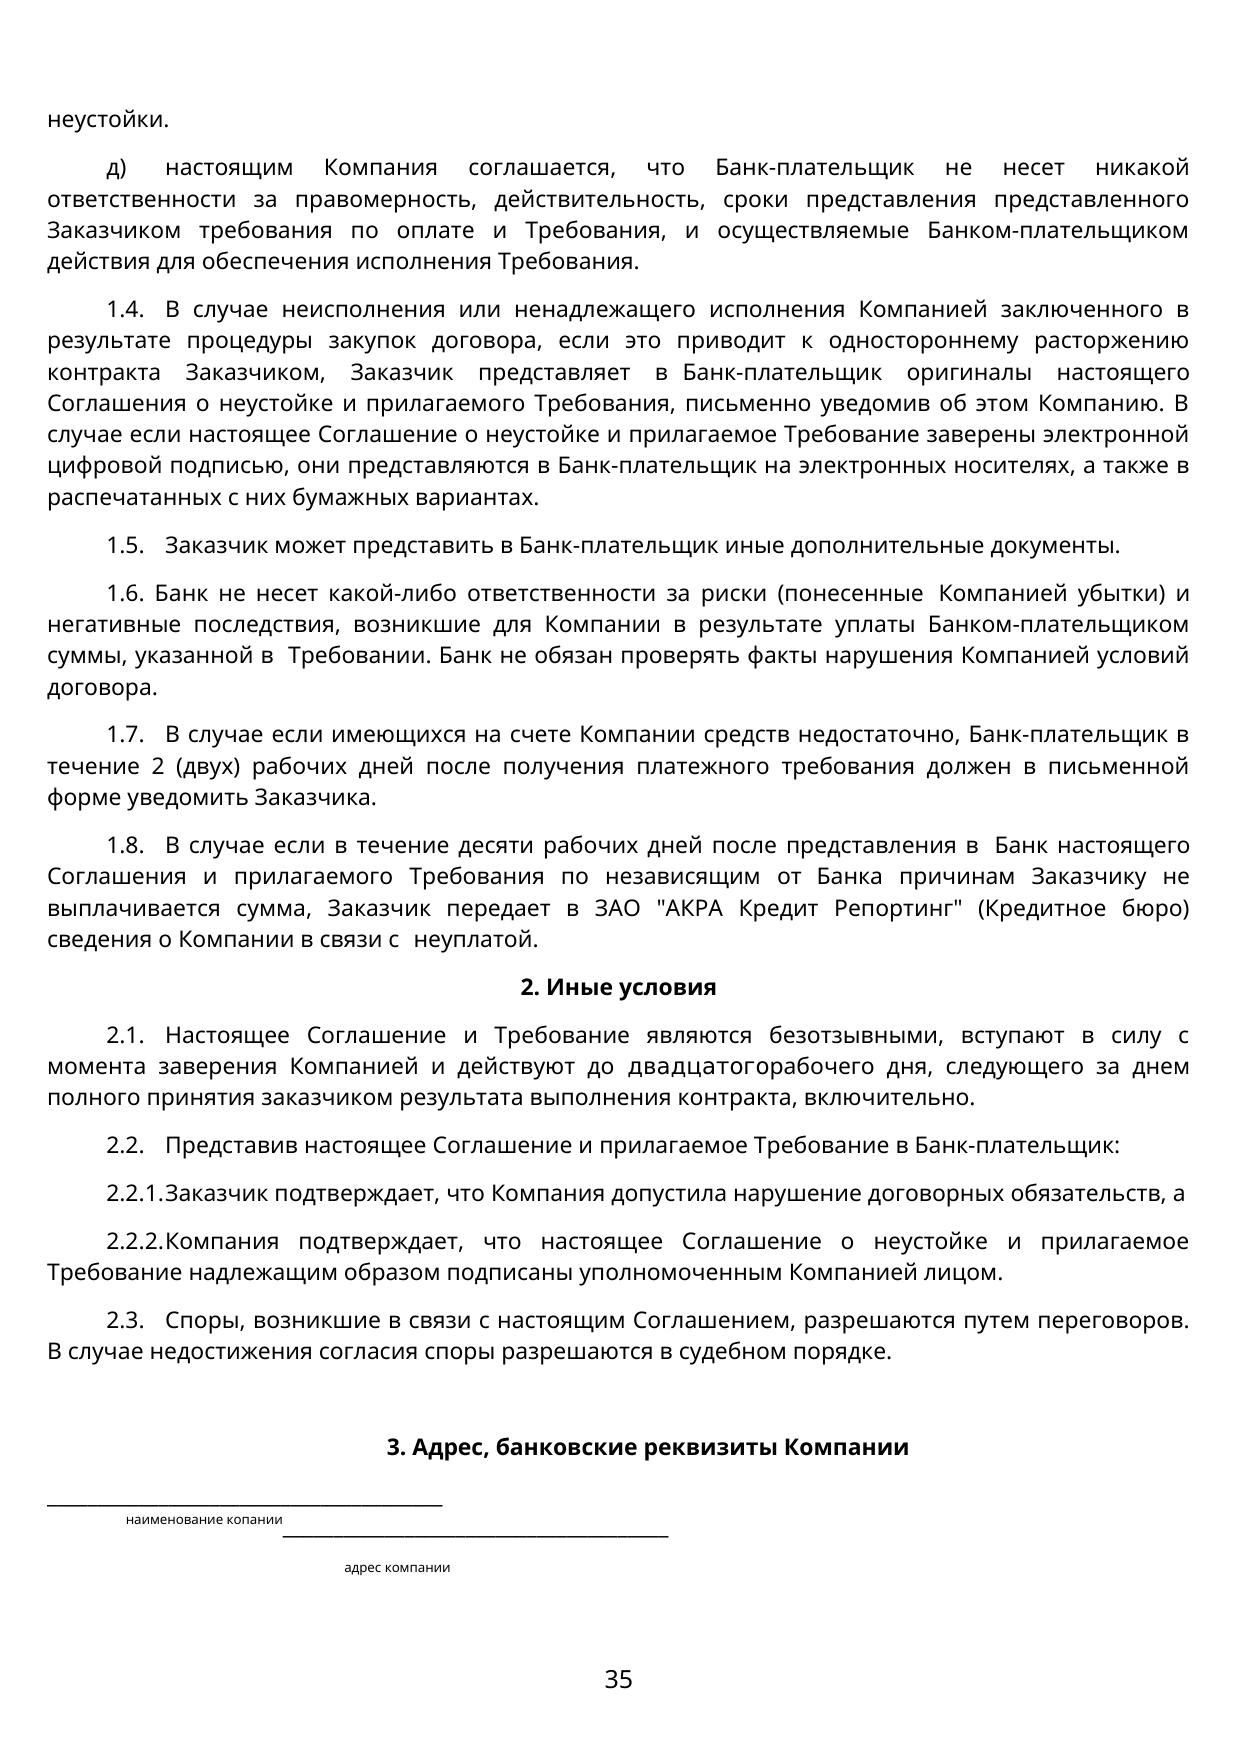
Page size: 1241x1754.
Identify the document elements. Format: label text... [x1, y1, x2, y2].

text 1.5. Заказчик может представить в Банк-плательщик иные дополнительные документы. [47, 528, 1191, 560]
text 1.6. Банк не несет какой-либо ответственности за риски (понесенные Компанией убытки) и негативные последствия, возникшие для Компании в результате уплаты Банком-плательщиком суммы, указанной в Требовании. Банк не обязан проверять факты нарушения Компанией условий договора. [47, 576, 1191, 702]
text адрес компании [47, 1558, 748, 1589]
text 2.1. Настоящее Соглашение и Требование являются безотзывными, вступают в силу с момента заверения Компанией и действуют до двадцатогорабочего дня, следующего за днем полного принятия заказчиком результата выполнения контракта, включительно. [47, 1019, 1191, 1112]
text 3. Адрес, банковские реквизиты Компании [47, 1431, 1191, 1462]
text _______________________________________ [47, 1479, 1191, 1510]
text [47, 103, 1191, 135]
text 2.2.1. Заказчик подтверждает, что Компания допустила нарушение договорных обязательств, а [47, 1177, 1191, 1208]
text 1.7. В случае если имеющихся на счете Компании средств недостаточно, Банк-плательщик в течение 2 (двух) рабочих дней после получения платежного требования должен в письменной форме уведомить Заказчика. [47, 718, 1191, 812]
text 2.2.2. Компания подтверждает, что настоящее Соглашение о неустойке и прилагаемое Требование надлежащим образом подписаны уполномоченным Компанией лицом. [47, 1225, 1191, 1287]
text 2. Иные условия [47, 971, 1191, 1002]
text д) настоящим Компания соглашается, что Банк-плательщик не несет никакой ответственности за правомерность, действительность, сроки представления представленного Заказчиком требования по оплате и Требования, и осуществляемые Банком-плательщиком действия для обеспечения исполнения Требования. [47, 151, 1191, 276]
text наименование копании______________________________________ [47, 1510, 748, 1542]
text 1.4. В случае неисполнения или ненадлежащего исполнения Компанией заключенного в результате процедуры закупок договора, если это приводит к одностороннему расторжению контракта Заказчиком, Заказчик представляет в Банк-плательщик оригиналы настоящего Соглашения о неустойке и прилагаемого Требования, письменно уведомив об этом Компанию. В случае если настоящее Соглашение о неустойке и прилагаемое Требование заверены электронной цифровой подписью, они представляются в Банк-плательщик на электронных носителях, а также в распечатанных с них бумажных вариантах. [47, 293, 1191, 512]
text 2.2. Представив настоящее Соглашение и прилагаемое Требование в Банк-плательщик: [47, 1129, 1191, 1160]
text 2.3. Споры, возникшие в связи с настоящим Соглашением, разрешаются путем переговоров. В случае недостижения согласия споры разрешаются в судебном порядке. [47, 1304, 1191, 1367]
text 1.8. В случае если в течение десяти рабочих дней после представления в Банк настоящего Соглашения и прилагаемого Требования по независящим от Банка причинам Заказчику не выплачивается сумма, Заказчик передает в ЗАО "АКРА Кредит Репортинг" (Кредитное бюро) сведения о Компании в связи с неуплатой. [47, 829, 1191, 954]
